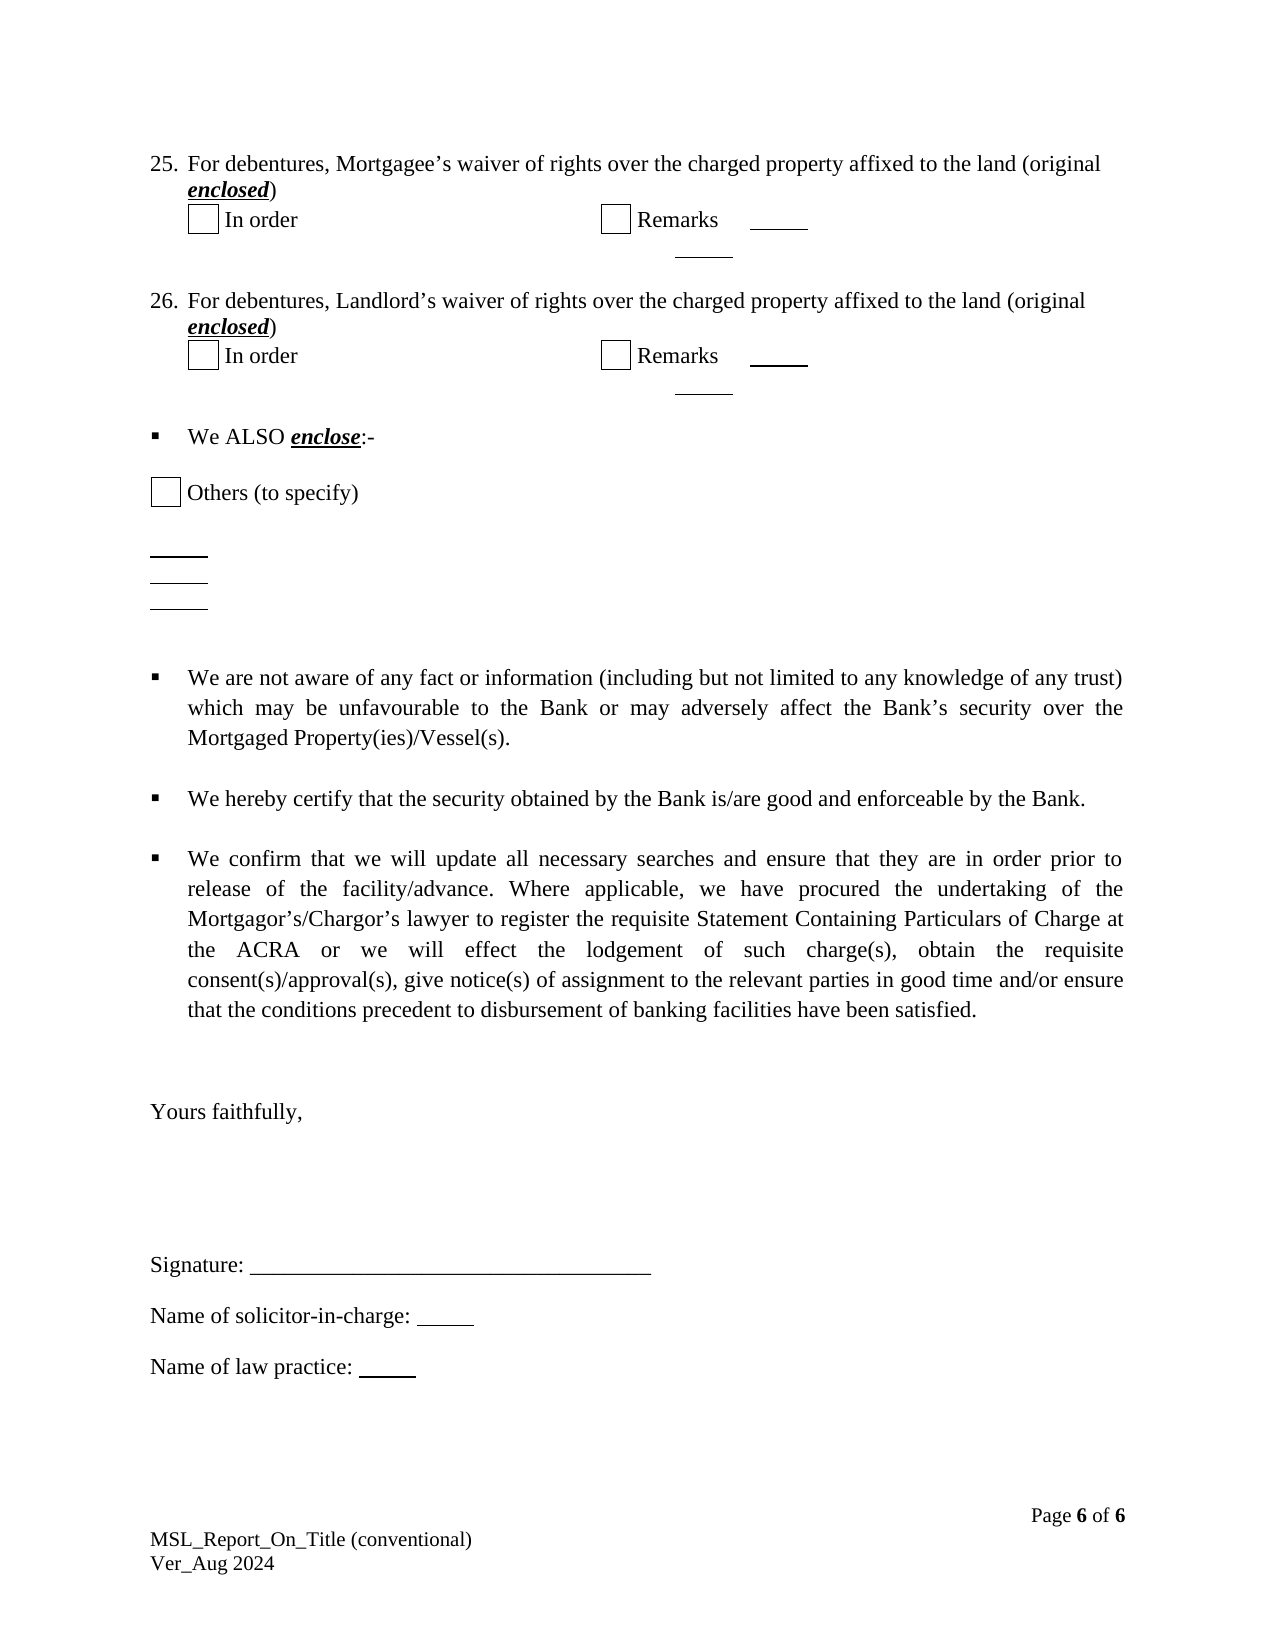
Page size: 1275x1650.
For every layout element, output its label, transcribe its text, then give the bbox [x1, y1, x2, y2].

text In order Remarks [187, 203, 1125, 234]
text Name of solicitor-in-charge: [150, 1302, 1125, 1329]
list We ALSO enclose:- [150, 423, 1125, 450]
text Signature: ___________________________________ [150, 1251, 1125, 1278]
list For debentures, Landlord’s waiver of rights over the charged property affixed to the land (original enclosed) [150, 287, 1125, 339]
text Name of law practice: [150, 1353, 1125, 1380]
text In order Remarks [187, 339, 1125, 371]
list We are not aware of any fact or information (including but not limited to any knowledge of any trust) which may be unfavourable to the Bank or may adversely affect the Bank’s security over the Mortgaged Property(ies)/Vessel(s). [150, 664, 1125, 751]
list We confirm that we will update all necessary searches and ensure that they are in order prior to release of the facility/advance. Where applicable, we have procured the undertaking of the Mortgagor’s/Chargor’s lawyer to register the requisite Statement Containing Particulars of Charge at the ACRA or we will effect the lodgement of such charge(s), obtain the requisite consent(s)/approval(s), give notice(s) of assignment to the relevant parties in good time and/or ensure that the conditions precedent to disbursement of banking facilities have been satisfied. [150, 845, 1125, 1022]
text Yours faithfully, [150, 1098, 1125, 1124]
list For debentures, Mortgagee’s waiver of rights over the charged property affixed to the land (original enclosed) [150, 150, 1125, 203]
list We hereby certify that the security obtained by the Bank is/are good and enforceable by the Bank. [150, 784, 1125, 811]
text Others (to specify) [150, 476, 1125, 507]
